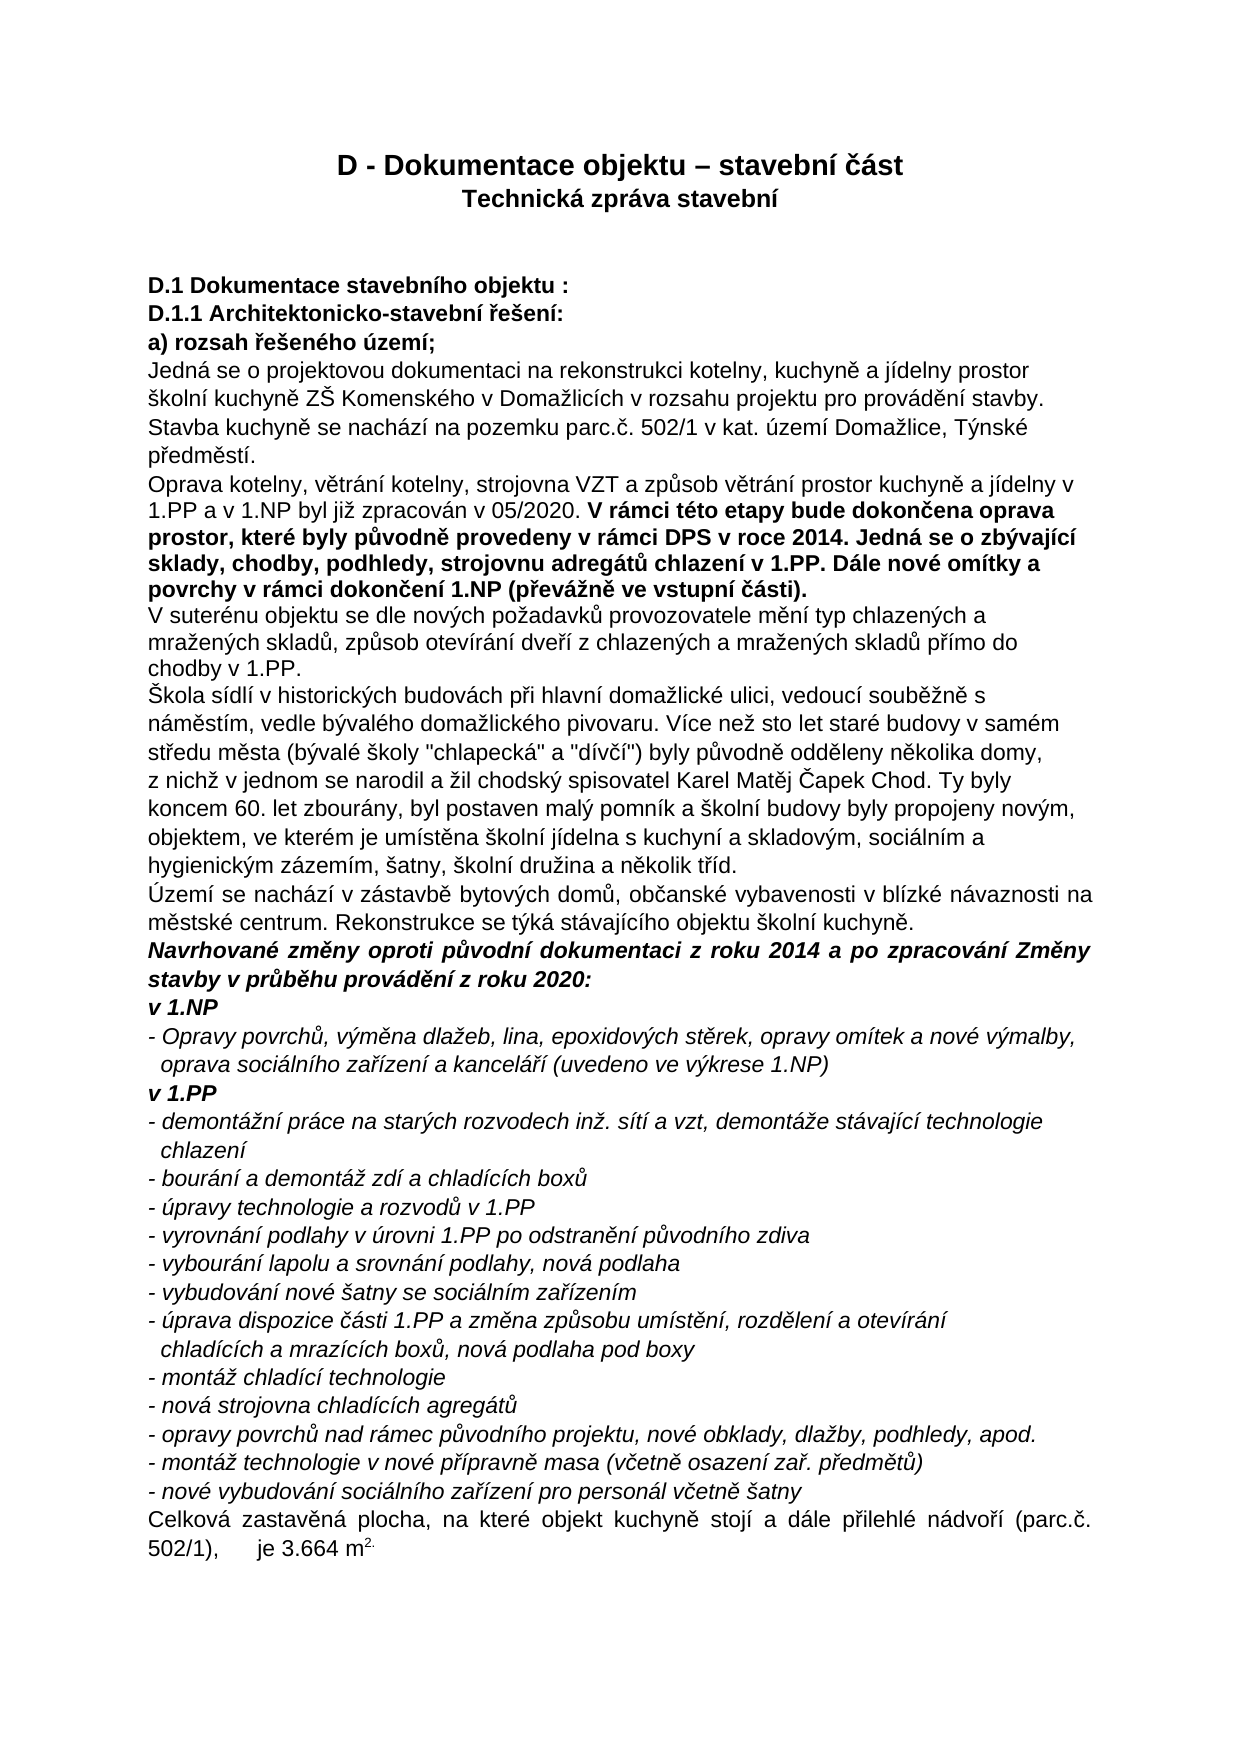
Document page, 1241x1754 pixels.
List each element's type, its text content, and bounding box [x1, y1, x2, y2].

text - vybourání lapolu a srovnání podlahy, nová podlaha [148, 1250, 1093, 1277]
text chladících a mrazících boxů, nová podlaha pod boxy [148, 1336, 1093, 1362]
text - nové vybudování sociálního zařízení pro personál včetně šatny [148, 1478, 1093, 1504]
text oprava sociálního zařízení a kanceláří (uvedeno ve výkrese 1.NP) [148, 1051, 1093, 1078]
text D.1 Dokumentace stavebního objektu : [148, 272, 1093, 298]
text a) rozsah řešeného území; [148, 328, 1093, 355]
text - vyrovnání podlahy v úrovni 1.PP po odstranění původního zdiva [148, 1222, 1093, 1248]
text Oprava kotelny, větrání kotelny, strojovna VZT a způsob větrání prostor kuchyně a jídelny v 1.PP a v 1.NP byl již zpracován v 05/2020. V rámci této etapy bude dokončena oprava prostor, které byly původně provedeny v rámci DPS v roce 2014. Jedná se o zbývající sklady, chodby, podhledy, strojovnu adregátů chlazení v 1.PP. Dále nové omítky a povrchy v rámci dokončení 1.NP (převážně ve vstupní části). [148, 471, 1093, 602]
text v 1.PP [148, 1080, 1093, 1106]
text - bourání a demontáž zdí a chladících boxů [148, 1165, 1093, 1191]
text - nová strojovna chladících agregátů [148, 1392, 1093, 1419]
text D.1.1 Architektonicko-stavební řešení: [148, 300, 1093, 326]
text - úpravy technologie a rozvodů v 1.PP [148, 1193, 1093, 1220]
text - montáž technologie v nové přípravně masa (včetně osazení zař. předmětů) [148, 1449, 1093, 1476]
text Technická zpráva stavební [148, 184, 1093, 212]
text - Opravy povrchů, výměna dlažeb, lina, epoxidových stěrek, opravy omítek a nové výmalby, [148, 1023, 1093, 1049]
text - vybudování nové šatny se sociálním zařízením [148, 1279, 1093, 1305]
text - opravy povrchů nad rámec původního projektu, nové obklady, dlažby, podhledy, apod. [148, 1421, 1093, 1447]
text D - Dokumentace objektu – stavební část [148, 148, 1093, 181]
text Škola sídlí v historických budovách při hlavní domažlické ulici, vedoucí souběžně s náměstím, vedle bývalého domažlického pivovaru. Více než sto let staré budovy v samém středu města (bývalé školy "chlapecká" a "dívčí") byly původně odděleny několika domy, z nichž v jednom se narodil a žil chodský spisovatel Karel Matěj Čapek Chod. Ty byly koncem 60. let zbourány, byl postaven malý pomník a školní budovy byly propojeny novým, objektem, ve kterém je umístěna školní jídelna s kuchyní a skladovým, sociálním a hygienickým zázemím, šatny, školní družina a několik tříd. [148, 682, 1093, 878]
text - úprava dispozice části 1.PP a změna způsobu umístění, rozdělení a otevírání [148, 1307, 1093, 1333]
text v 1.NP [148, 994, 1093, 1021]
text - montáž chladící technologie [148, 1364, 1093, 1390]
text Jedná se o projektovou dokumentaci na rekonstrukci kotelny, kuchyně a jídelny prostor školní kuchyně ZŠ Komenského v Domažlicích v rozsahu projektu pro provádění stavby. Stavba kuchyně se nachází na pozemku parc.č. 502/1 v kat. území Domažlice, Týnské předměstí. [148, 357, 1093, 469]
text Celková zastavěná plocha, na které objekt kuchyně stojí a dále přilehlé nádvoří (parc.č. 502/1), je 3.664 m2. [148, 1506, 1093, 1561]
text chlazení [148, 1137, 1093, 1163]
text - demontážní práce na starých rozvodech inž. sítí a vzt, demontáže stávající technologie [148, 1108, 1093, 1134]
text Území se nachází v zástavbě bytových domů, občanské vybavenosti v blízké návaznosti na městské centrum. Rekonstrukce se týká stávajícího objektu školní kuchyně. [148, 881, 1093, 935]
text Navrhované změny oproti původní dokumentaci z roku 2014 a po zpracování Změny stavby v průběhu provádění z roku 2020: [148, 937, 1093, 992]
text V suterénu objektu se dle nových požadavků provozovatele mění typ chlazených a mražených skladů, způsob otevírání dveří z chlazených a mražených skladů přímo do chodby v 1.PP. [148, 602, 1093, 682]
